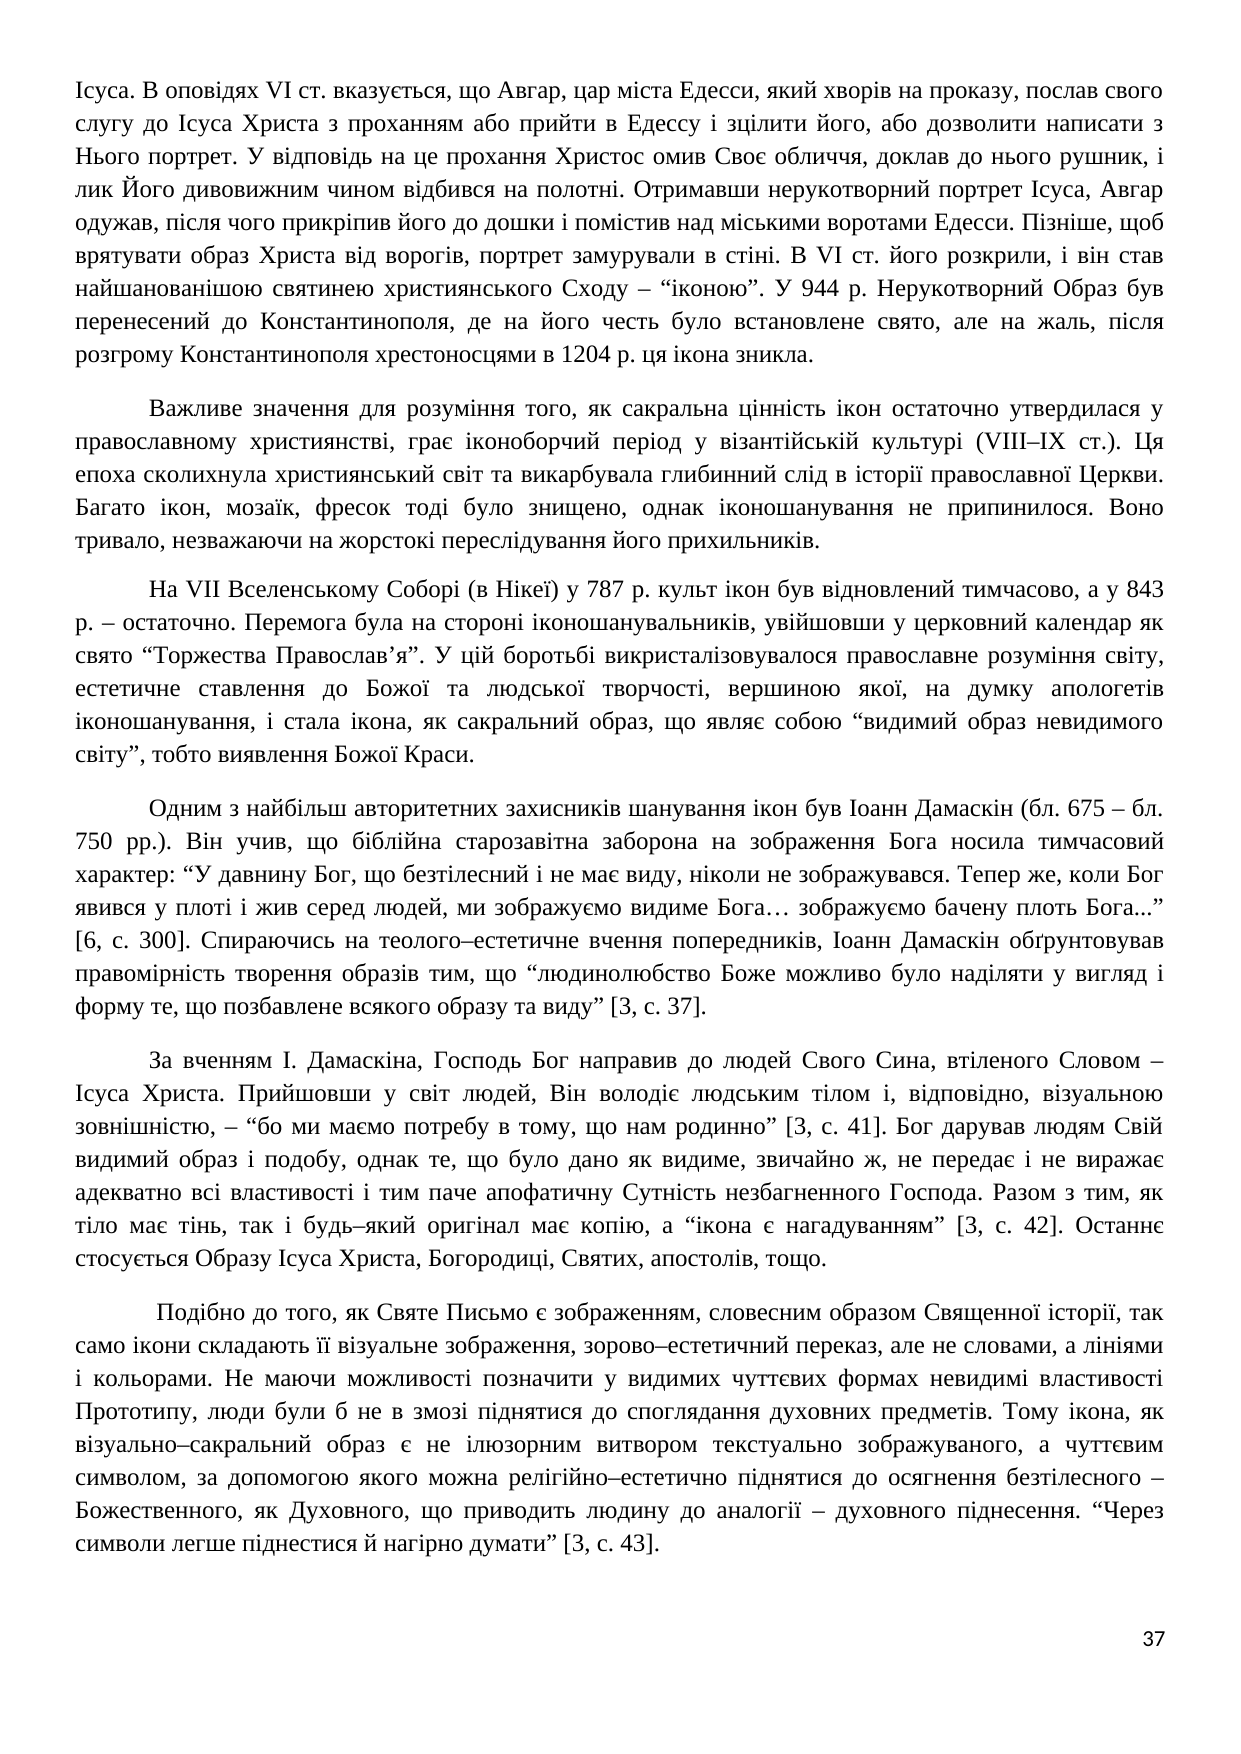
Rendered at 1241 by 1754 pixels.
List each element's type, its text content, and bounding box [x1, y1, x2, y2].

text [75, 75, 1165, 368]
subtitle Важливе значення для розуміння того, як сакральна цінність ікон остаточно утвердилася у православному християнстві, грає іконоборчий період у візантійській культурі (VIII–IX ст.). Ця епоха сколихнула християнський світ та викарбувала глибинний слід в історії православної Церкви. Багато ікон, мозаїк, фресок тоді було знищено, однак іконошанування не припинилося. Воно тривало, незважаючи на жорстокі переслідування його прихильників. [75, 393, 1165, 554]
text Подібно до того, як Святе Письмо є зображенням, словесним образом Священної історії, так само ікони складають її візуальне зображення, зорово–естетичний переказ, але не словами, а лініями і кольорами. Не маючи можливості позначити у видимих чуттєвих формах невидимі властивості Прототипу, люди були б не в змозі піднятися до споглядання духовних предметів. Тому ікона, як візуально–сакральний образ є не ілюзорним витвором текстуально зображуваного, а чуттєвим символом, за допомогою якого можна релігійно–естетично піднятися до осягнення безтілесного – Божественного, як Духовного, що приводить людину до аналогії – духовного піднесення. “Через символи легше піднестися й нагірно думати” [3, c. 43]. [75, 1297, 1165, 1557]
text На VII Вселенському Соборі (в Нікеї) у 787 р. культ ікон був відновлений тимчасово, а у 843 р. – остаточно. Перемога була на стороні іконошанувальників, увійшовши у церковний календар як свято “Торжества Православ’я”. У цій боротьбі викристалізовувалося православне розуміння світу, естетичне ставлення до Божої та людської творчості, вершиною якої, на думку апологетів іконошанування, і стала ікона, як сакральний образ, що являє собою “видимий образ невидимого світу”, тобто виявлення Божої Краси. [75, 574, 1165, 768]
text За вченням І. Дамаскіна, Господь Бог направив до людей Свого Сина, втіленого Словом – Ісуса Христа. Прийшовши у світ людей, Він володіє людським тілом і, відповідно, візуальною зовнішністю, – “бо ми маємо потребу в тому, що нам родинно” [3, c. 41]. Бог дарував людям Свій видимий образ і подобу, однак те, що було дано як видиме, звичайно ж, не передає і не виражає адекватно всі властивості і тим паче апофатичну Сутність незбагненного Господа. Разом з тим, як тіло має тінь, так і будь–який оригінал має копію, а “ікона є нагадуванням” [3, с. 42]. Останнє стосується Образу Ісуса Христа, Богородиці, Святих, апостолів, тощо. [75, 1045, 1165, 1272]
text Одним з найбільш авторитетних захисників шанування ікон був Іоанн Дамаскін (бл. 675 – бл. 750 рр.). Він учив, що біблійна старозавітна заборона на зображення Бога носила тимчасовий характер: “У давнину Бог, що безтілесний і не має виду, ніколи не зображувався. Тепер же, коли Бог явився у плоті і жив серед людей, ми зображуємо видиме Бога… зображуємо бачену плоть Бога...” [6, с. 300]. Спираючись на теолого–естетичне вчення попередників, Іоанн Дамаскін обґрунтовував правомірність творення образів тим, що “людинолюбство Боже можливо було наділяти у вигляд і форму те, що позбавлене всякого образу та виду” [3, c. 37]. [75, 793, 1165, 1019]
